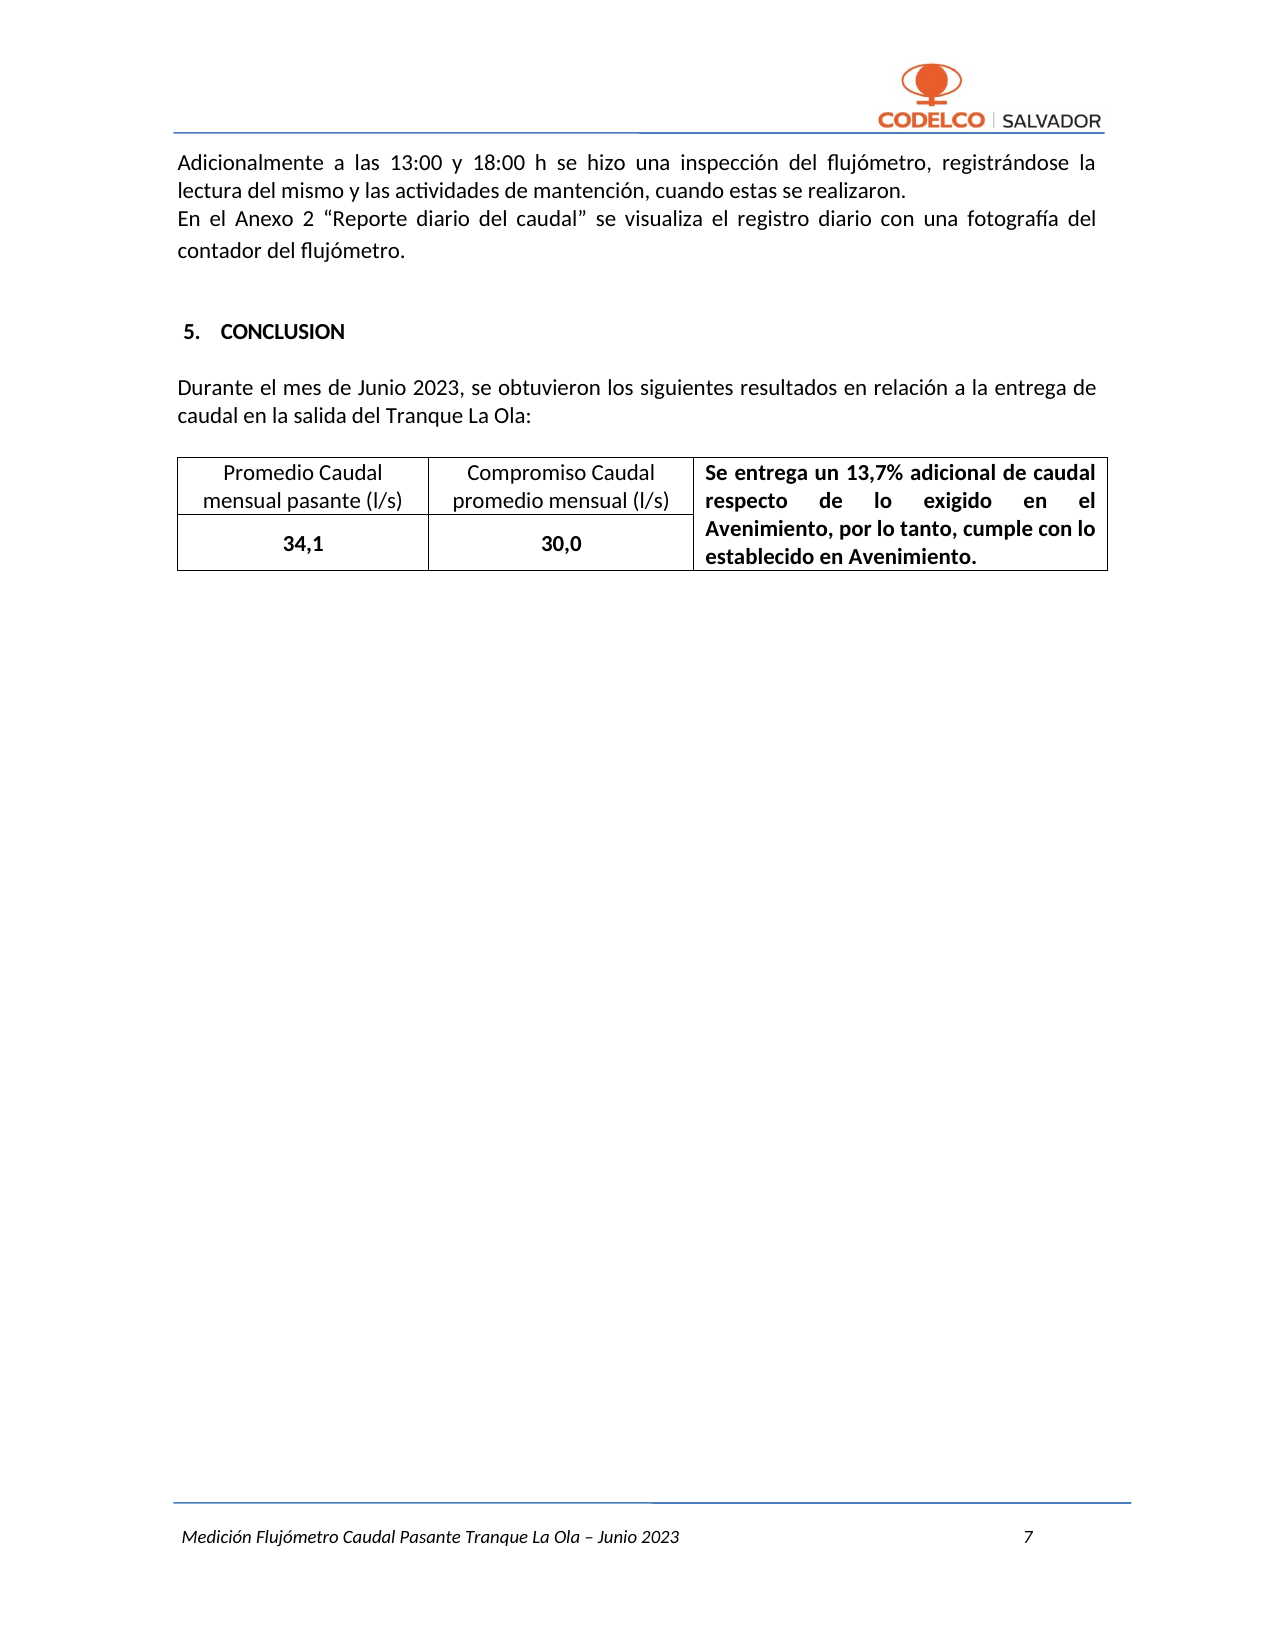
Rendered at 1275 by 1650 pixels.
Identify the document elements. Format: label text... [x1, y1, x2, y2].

picture [870, 56, 1105, 132]
subtitle CONCLUSION [183, 317, 1090, 345]
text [177, 148, 1098, 204]
table_header Compromiso Caudal promedio mensual (l/s) [429, 458, 693, 514]
table_header Promedio Caudal mensual pasante (l/s) [178, 458, 428, 514]
text Durante el mes de Junio 2023, se obtuvieron los siguientes resultados en relación a la entrega de caudal en la salida del Tranque La Ola: [177, 373, 1098, 429]
table_cell 34,1 [178, 515, 428, 570]
table_cell 30,0 [429, 515, 693, 570]
table_header Se entrega un 13,7% adicional de caudal respecto de lo exigido en el Avenimiento, por lo tanto, cumple con lo establecido en Avenimiento. [694, 458, 1107, 570]
text En el Anexo 2 “Reporte diario del caudal” se visualiza el registro diario con una fotografía del contador del flujómetro. [177, 204, 1098, 264]
